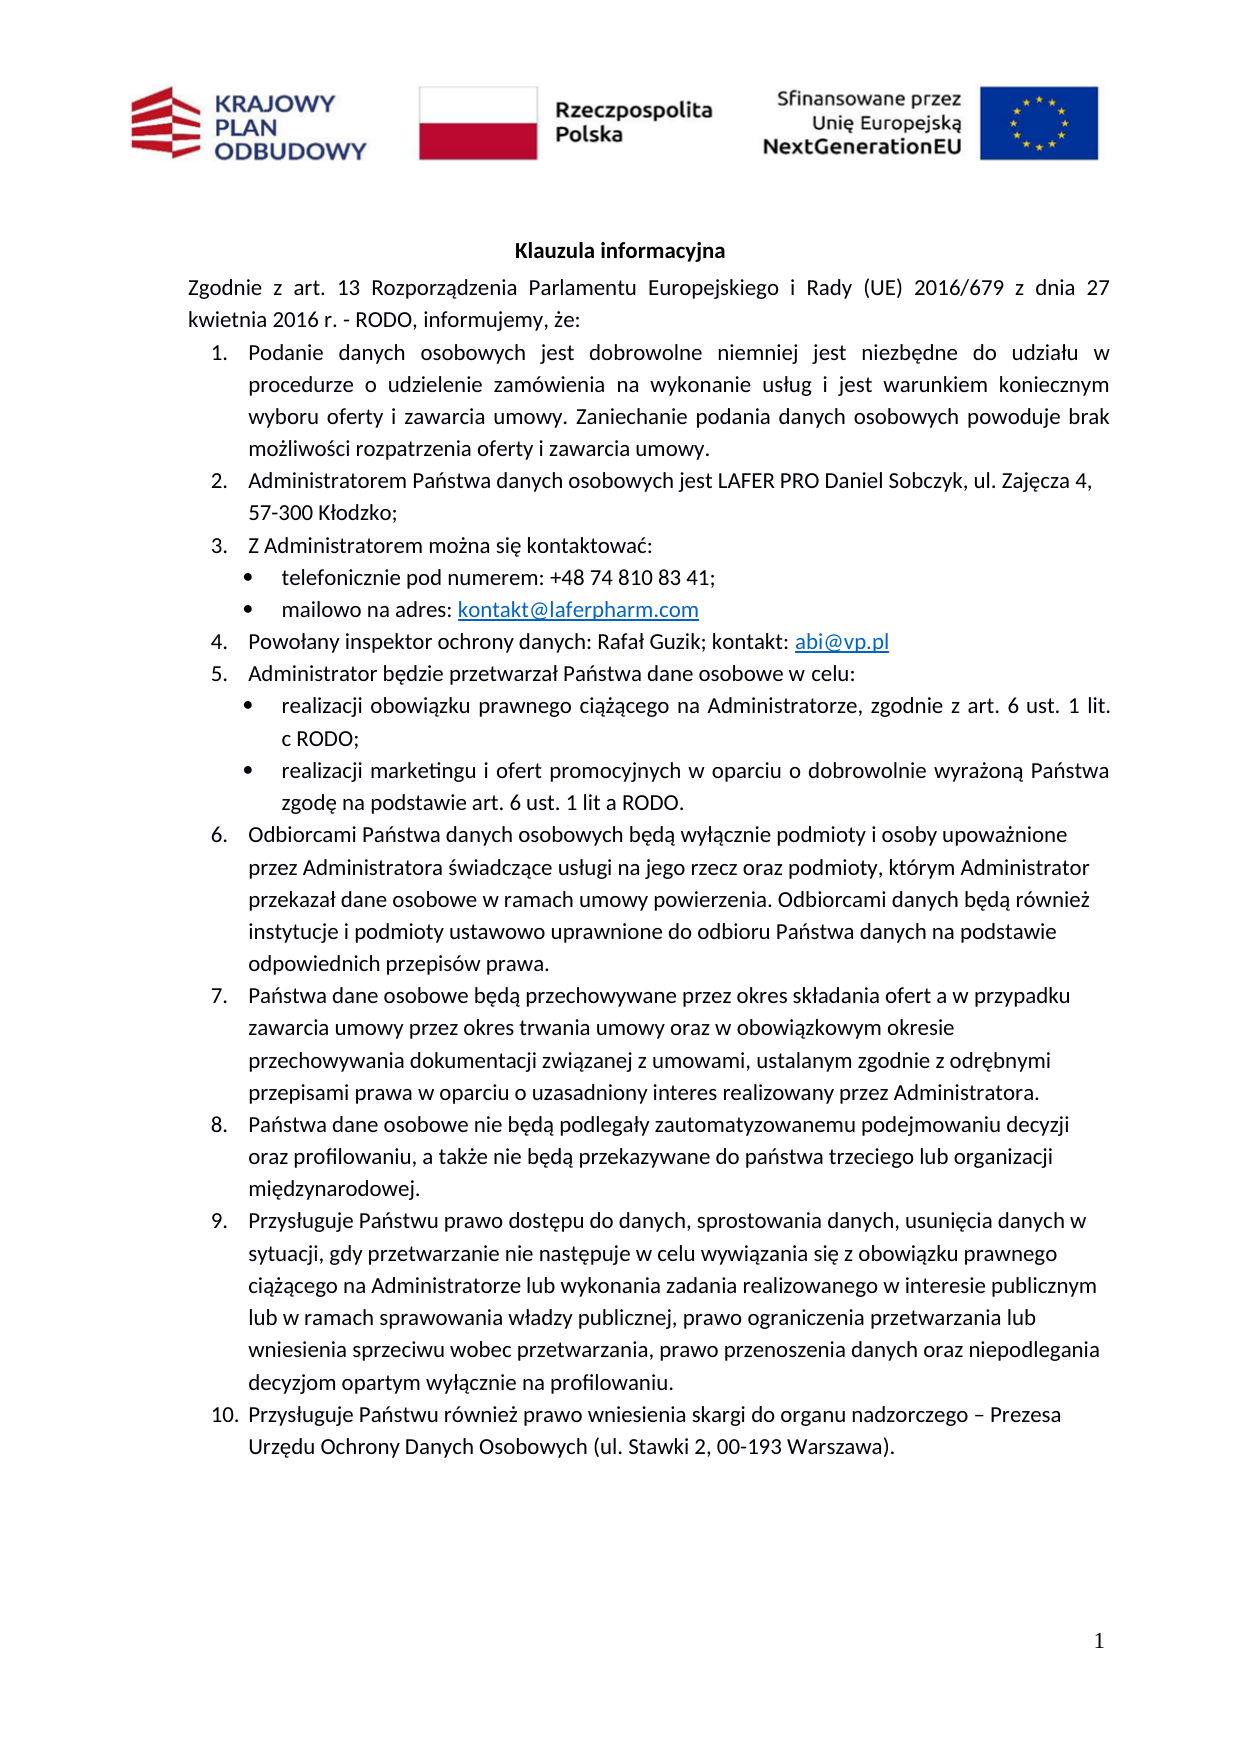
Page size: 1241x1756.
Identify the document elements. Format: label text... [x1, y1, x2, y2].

list Państwa dane osobowe nie będą podlegały zautomatyzowanemu podejmowaniu decyzji oraz profilowaniu, a także nie będą przekazywane do państwa trzeciego lub organizacji międzynarodowej. [211, 1110, 1111, 1202]
list realizacji obowiązku prawnego ciążącego na Administratorze, zgodnie z art. 6 ust. 1 lit. c RODO; [244, 692, 1111, 752]
list realizacji marketingu i ofert promocyjnych w oparciu o dobrowolnie wyrażoną Państwa zgodę na podstawie art. 6 ust. 1 lit a RODO. [244, 756, 1111, 816]
list Administratorem Państwa danych osobowych jest LAFER PRO Daniel Sobczyk, ul. Zajęcza 4, 57-300 Kłodzko; [211, 466, 1111, 527]
list Odbiorcami Państwa danych osobowych będą wyłącznie podmioty i osoby upoważnione przez Administratora świadczące usługi na jego rzecz oraz podmioty, którym Administrator przekazał dane osobowe w ramach umowy powierzenia. Odbiorcami danych będą również instytucje i podmioty ustawowo uprawnione do odbioru Państwa danych na podstawie odpowiednich przepisów prawa. [211, 820, 1111, 977]
picture [102, 64, 1108, 186]
list Administrator będzie przetwarzał Państwa dane osobowe w celu: [211, 659, 1111, 687]
list Podanie danych osobowych jest dobrowolne niemniej jest niezbędne do udziału w procedurze o udzielenie zamówienia na wykonanie usług i jest warunkiem koniecznym wyboru oferty i zawarcia umowy. Zaniechanie podania danych osobowych powoduje brak możliwości rozpatrzenia oferty i zawarcia umowy. [211, 338, 1111, 462]
text Klauzula informacyjna [136, 237, 1105, 264]
list Przysługuje Państwu również prawo wniesienia skargi do organu nadzorczego – Prezesa Urzędu Ochrony Danych Osobowych (ul. Stawki 2, 00-193 Warszawa). [211, 1400, 1111, 1460]
list Powołany inspektor ochrony danych: Rafał Guzik; kontakt: abi@vp.pl [211, 627, 1111, 655]
list Z Administratorem można się kontaktować: [211, 531, 1111, 559]
list mailowo na adres: kontakt@laferpharm.com [244, 595, 1111, 623]
list Zgodnie z art. 13 Rozporządzenia Parlamentu Europejskiego i Rady (UE) 2016/679 z dnia 27 kwietnia 2016 r. - RODO, informujemy, że: [188, 273, 1111, 333]
list telefonicznie pod numerem: +48 74 810 83 41; [244, 563, 1111, 591]
list Państwa dane osobowe będą przechowywane przez okres składania ofert a w przypadku zawarcia umowy przez okres trwania umowy oraz w obowiązkowym okresie przechowywania dokumentacji związanej z umowami, ustalanym zgodnie z odrębnymi przepisami prawa w oparciu o uzasadniony interes realizowany przez Administratora. [211, 981, 1111, 1106]
list Przysługuje Państwu prawo dostępu do danych, sprostowania danych, usunięcia danych w sytuacji, gdy przetwarzanie nie następuje w celu wywiązania się z obowiązku prawnego ciążącego na Administratorze lub wykonania zadania realizowanego w interesie publicznym lub w ramach sprawowania władzy publicznej, prawo ograniczenia przetwarzania lub wniesienia sprzeciwu wobec przetwarzania, prawo przenoszenia danych oraz niepodlegania decyzjom opartym wyłącznie na profilowaniu. [211, 1207, 1111, 1396]
